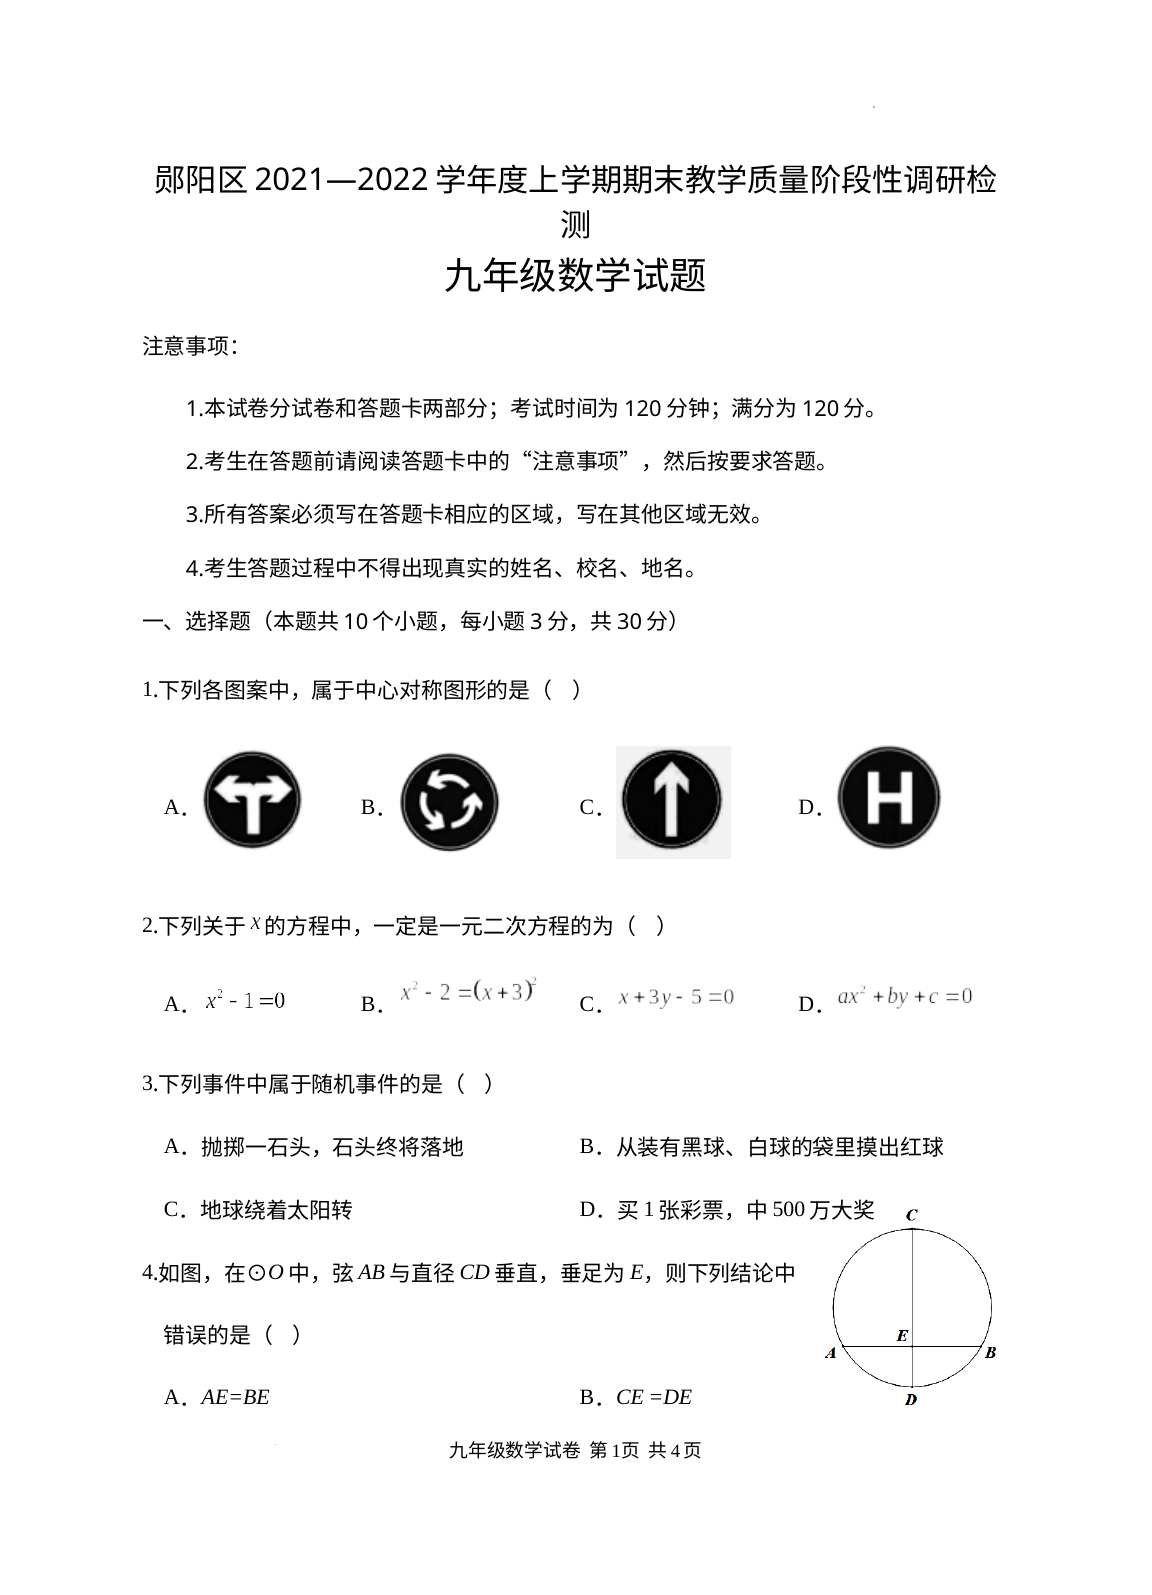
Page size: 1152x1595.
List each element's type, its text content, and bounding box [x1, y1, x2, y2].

text 错误的是（ ） [142, 1318, 1010, 1350]
text 2.下列关于的方程中，一定是一元二次方程的为（ ） [142, 908, 1010, 941]
text A． B． C． D． [142, 971, 1010, 1036]
text A．AE=BE B．CE=DE [142, 1381, 1010, 1413]
list 3.所有答案必须写在答题卡相应的区域，写在其他区域无效。 [186, 497, 1010, 529]
text 郧阳区2021—2022学年度上学期期末教学质量阶段性调研检测 [142, 155, 1010, 246]
picture [269, 1400, 275, 1407]
text 九年级数学试题 [142, 246, 1010, 300]
picture [643, 1400, 649, 1407]
text A． B． C． D． [142, 742, 1010, 872]
text 一、选择题（本题共10个小题，每小题3分，共30分） [142, 603, 1010, 636]
text 1.下列各图案中，属于中心对称图形的是（ ） [142, 673, 1010, 705]
text 4.如图，在⊙O中，弦AB与直径CD垂直，垂足为E，则下列结论中 [142, 1255, 1010, 1288]
text 3.下列事件中属于随机事件的是（ ） [142, 1067, 1010, 1099]
text A．抛掷一石头，石头终将落地 B．从装有黑球、白球的袋里摸出红球 [142, 1129, 1010, 1162]
text 注意事项： [142, 329, 1010, 361]
list 2.考生在答题前请阅读答题卡中的“注意事项”，然后按要求答题。 [186, 443, 1010, 476]
text C．地球绕着太阳转 D．买1张彩票，中500万大奖 [142, 1192, 1010, 1225]
list 4.考生答题过程中不得出现真实的姓名、校名、地名。 [186, 550, 1010, 583]
list 1.本试卷分试卷和答题卡两部分；考试时间为120分钟；满分为120分。 [186, 390, 1010, 423]
